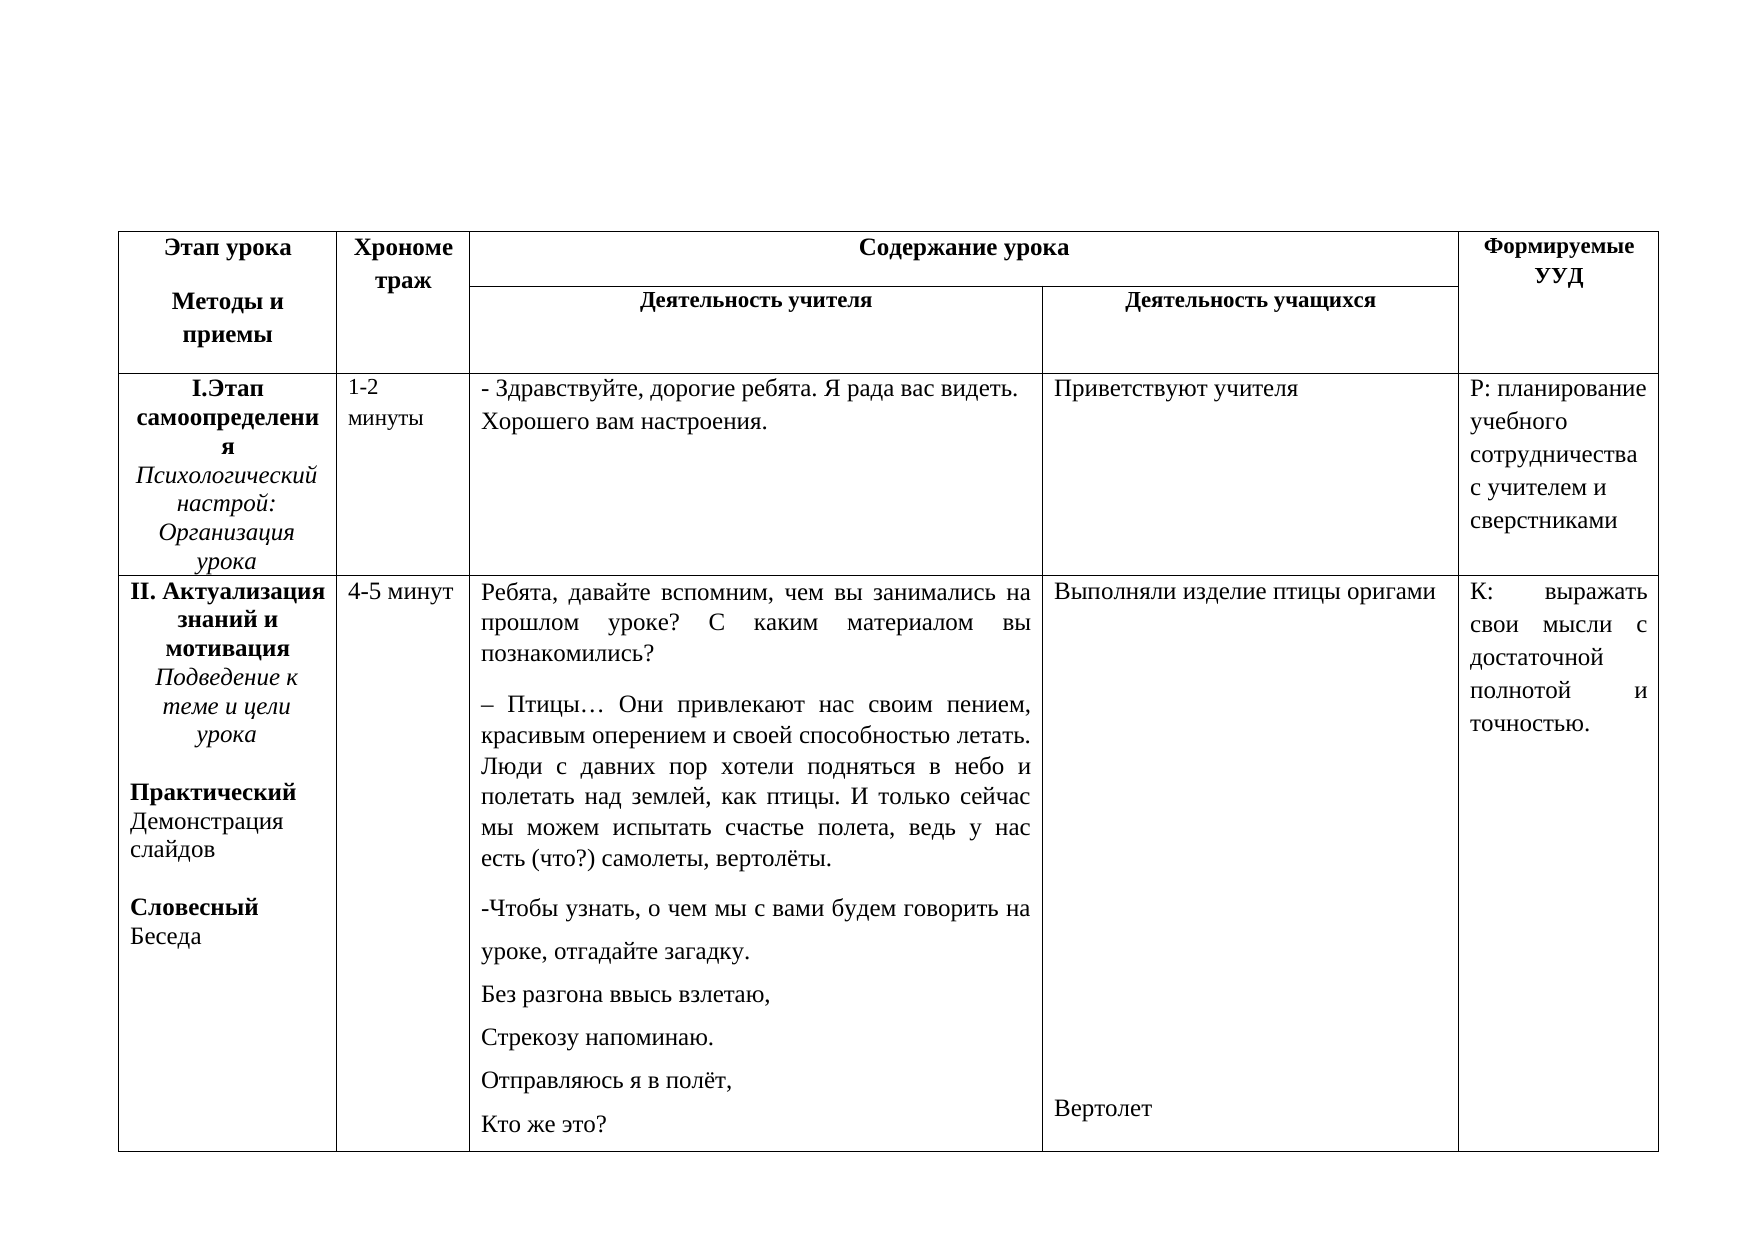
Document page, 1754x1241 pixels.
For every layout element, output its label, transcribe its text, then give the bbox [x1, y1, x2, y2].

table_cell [1459, 576, 1658, 1151]
table_header Этап урока Методы и приемы [119, 232, 336, 372]
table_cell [470, 576, 1042, 1151]
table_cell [1043, 576, 1458, 1151]
table_cell Деятельность учителя [470, 287, 1042, 372]
table_cell Деятельность учащихся [1043, 287, 1458, 372]
table_cell I.Этап самоопределения Психологический настрой: Организация урока [119, 374, 336, 575]
table_header Формируемые УУД [1459, 232, 1658, 372]
table_cell Р: планирование учебного сотрудничества с учителем и сверстниками [1459, 374, 1658, 575]
table_cell 1-2 минуты [337, 374, 469, 575]
table_cell - Здравствуйте, дорогие ребята. Я рада вас видеть. Хорошего вам настроения. [470, 374, 1042, 575]
table_cell Приветствуют учителя [1043, 374, 1458, 575]
table_cell 4-5 минут [337, 576, 469, 1151]
table_header Содержание урока [470, 232, 1458, 286]
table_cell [119, 576, 336, 1151]
table_header Хронометраж [337, 232, 469, 372]
